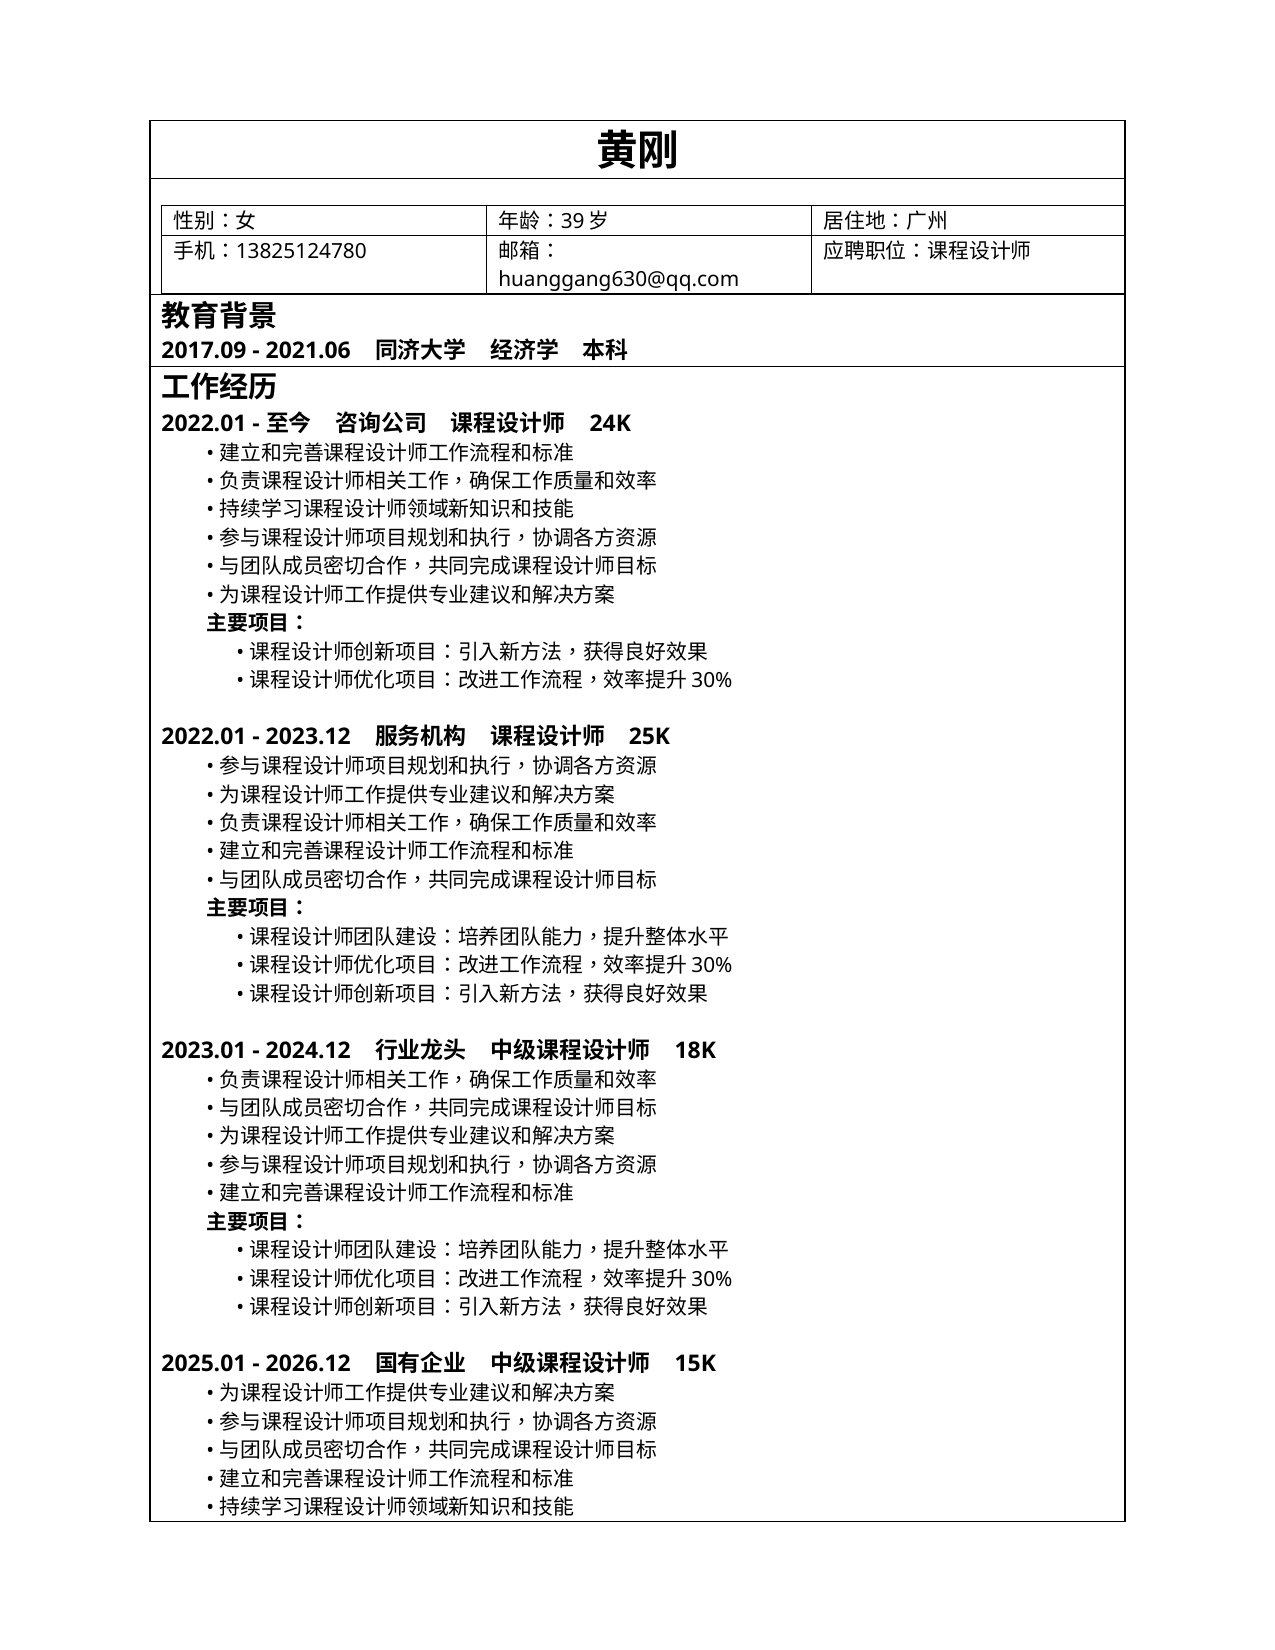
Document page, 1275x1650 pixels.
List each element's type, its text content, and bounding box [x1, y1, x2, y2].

table_header 黄刚 [151, 121, 1124, 178]
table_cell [151, 367, 1124, 1521]
table_cell 教育背景 2017.09 - 2021.06 同济大学 经济学 本科 [151, 295, 1124, 366]
table_cell [151, 179, 1124, 294]
